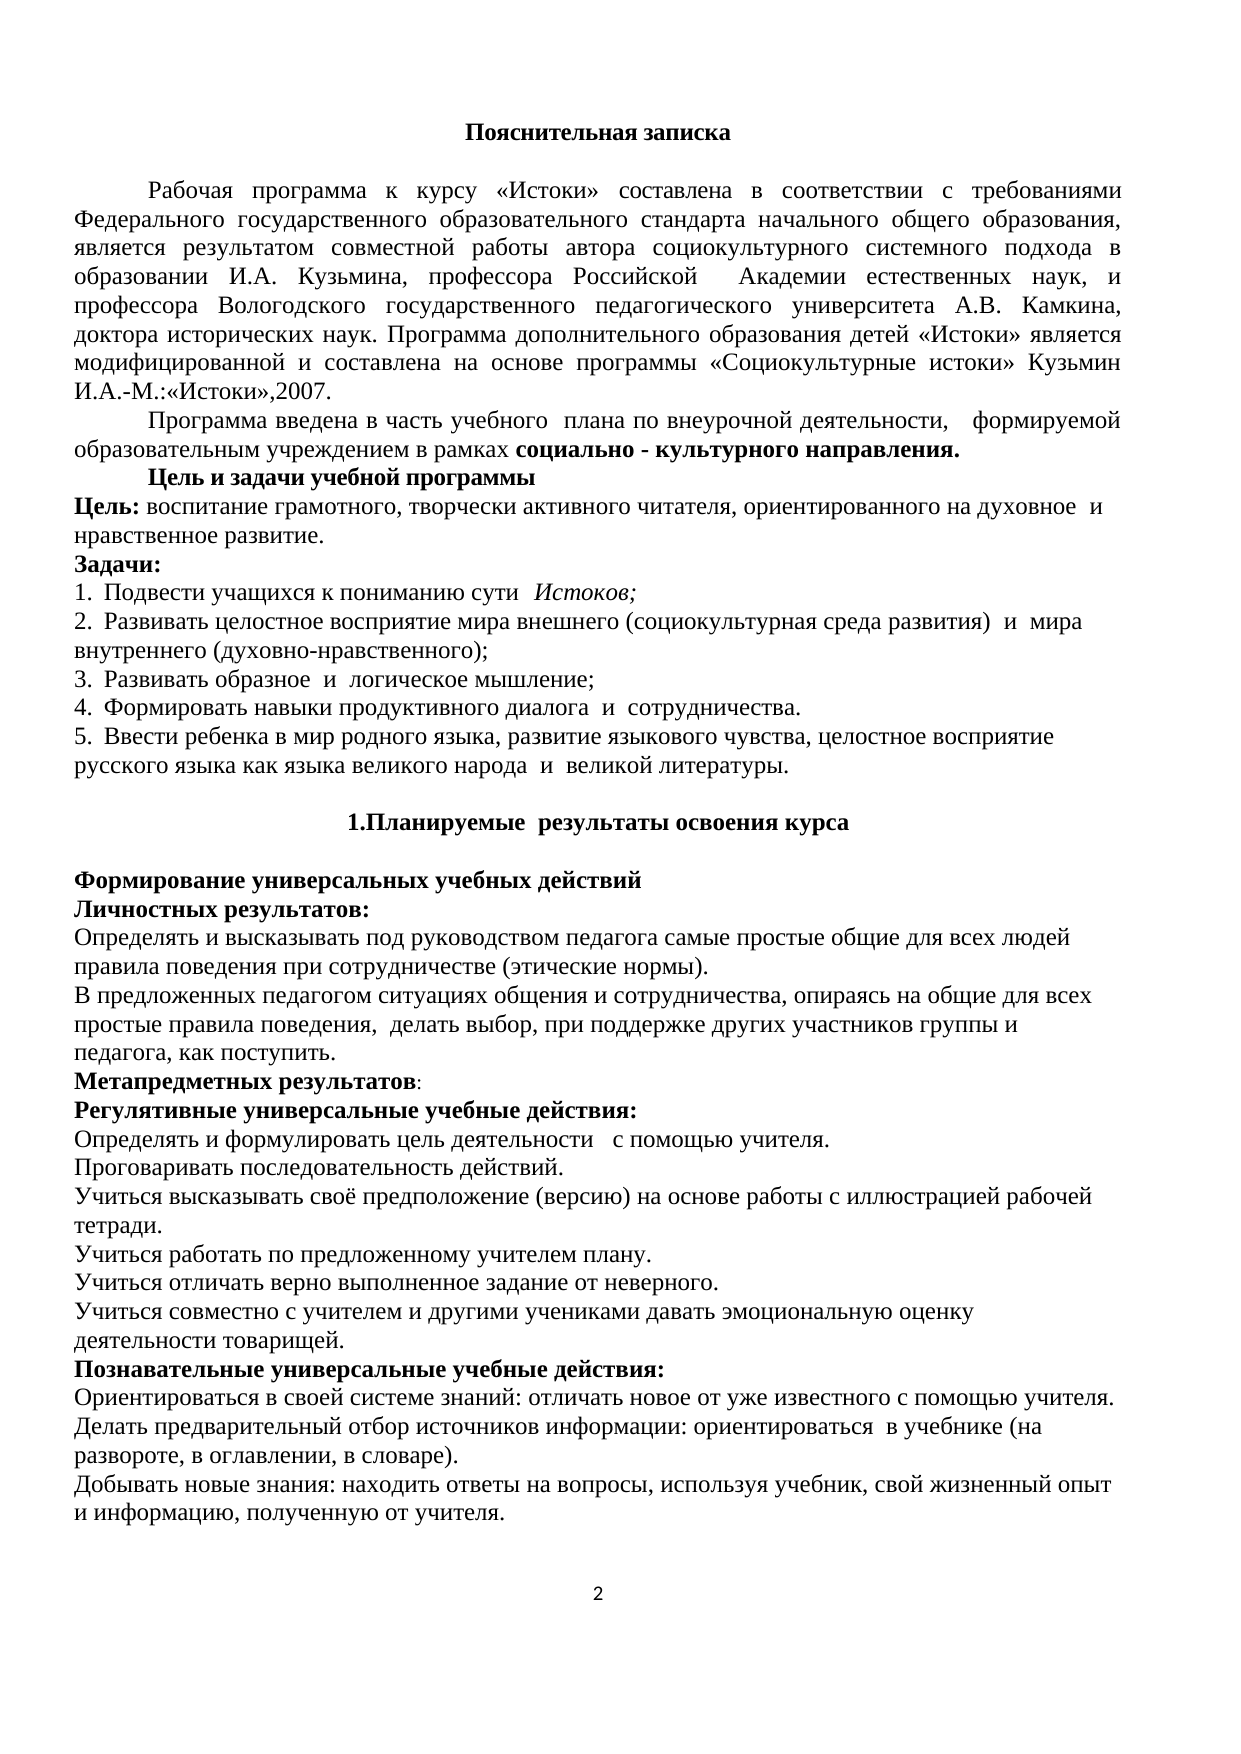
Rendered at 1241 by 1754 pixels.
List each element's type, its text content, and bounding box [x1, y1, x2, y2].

text Формирование универсальных учебных действий [74, 865, 1122, 894]
text Программа введена в часть учебного плана по внеурочной деятельности, формируемой образовательным учреждением в рамках социально - культурного направления. [74, 405, 1122, 462]
text Учиться работать по предложенному учителем плану. [74, 1239, 1122, 1267]
text Определять и формулировать цель деятельности с помощью учителя. [74, 1124, 1122, 1152]
text Проговаривать последовательность действий. [74, 1152, 1122, 1181]
text Учиться совместно с учителем и другими учениками давать эмоциональную оценку деятельности товарищей. [74, 1296, 1122, 1354]
text 1.Планируемые результаты освоения курса [74, 807, 1122, 836]
list Развивать целостное восприятие мира внешнего (социокультурная среда развития) и мира внутреннего (духовно-нравственного); [74, 606, 1122, 664]
text Пояснительная записка [74, 117, 1122, 146]
list Формировать навыки продуктивного диалога и сотрудничества. [74, 692, 1122, 721]
text Личностных результатов: [74, 894, 1122, 922]
list Развивать образное и логическое мышление; [74, 664, 1122, 692]
text Ориентироваться в своей системе знаний: отличать новое от уже известного с помощью учителя. [74, 1382, 1122, 1411]
text Задачи: [74, 549, 1122, 577]
text В предложенных педагогом ситуациях общения и сотрудничества, опираясь на общие для всех простые правила поведения, делать выбор, при поддержке других участников группы и педагога, как поступить. [74, 980, 1122, 1066]
text Учиться отличать верно выполненное задание от неверного. [74, 1267, 1122, 1296]
text Метапредметных результатов: [74, 1066, 1122, 1095]
text Учиться высказывать своё предположение (версию) на основе работы с иллюстрацией рабочей тетради. [74, 1181, 1122, 1239]
text Познавательные универсальные учебные действия: [74, 1354, 1122, 1382]
text Определять и высказывать под руководством педагога самые простые общие для всех людей правила поведения при сотрудничестве (этические нормы). [74, 922, 1122, 980]
list Подвести учащихся к пониманию сути Истоков; [74, 577, 1122, 606]
text Делать предварительный отбор источников информации: ориентироваться в учебнике (на развороте, в оглавлении, в словаре). [74, 1411, 1122, 1469]
text Рабочая программа к курсу «Истоки» составлена в соответствии с требованиями Федерального государственного образовательного стандарта начального общего образования, является результатом совместной работы автора социокультурного системного подхода в образовании И.А. Кузьмина, профессора Российской Академии естественных наук, и профессора Вологодского государственного педагогического университета А.В. Камкина, доктора исторических наук. Программа дополнительного образования детей «Истоки» является модифицированной и составлена на основе программы «Социокультурные истоки» Кузьмин И.А.-М.:«Истоки»,2007. [74, 175, 1122, 405]
text Регулятивные универсальные учебные действия: [74, 1095, 1122, 1124]
text Цель: воспитание грамотного, творчески активного читателя, ориентированного на духовное и нравственное развитие. [74, 491, 1122, 549]
text Добывать новые знания: находить ответы на вопросы, используя учебник, свой жизненный опыт и информацию, полученную от учителя. [74, 1469, 1122, 1526]
list Ввести ребенка в мир родного языка, развитие языкового чувства, целостное восприятие русского языка как языка великого народа и великой литературы. [74, 721, 1122, 779]
text Цель и задачи учебной программы [74, 462, 1122, 491]
